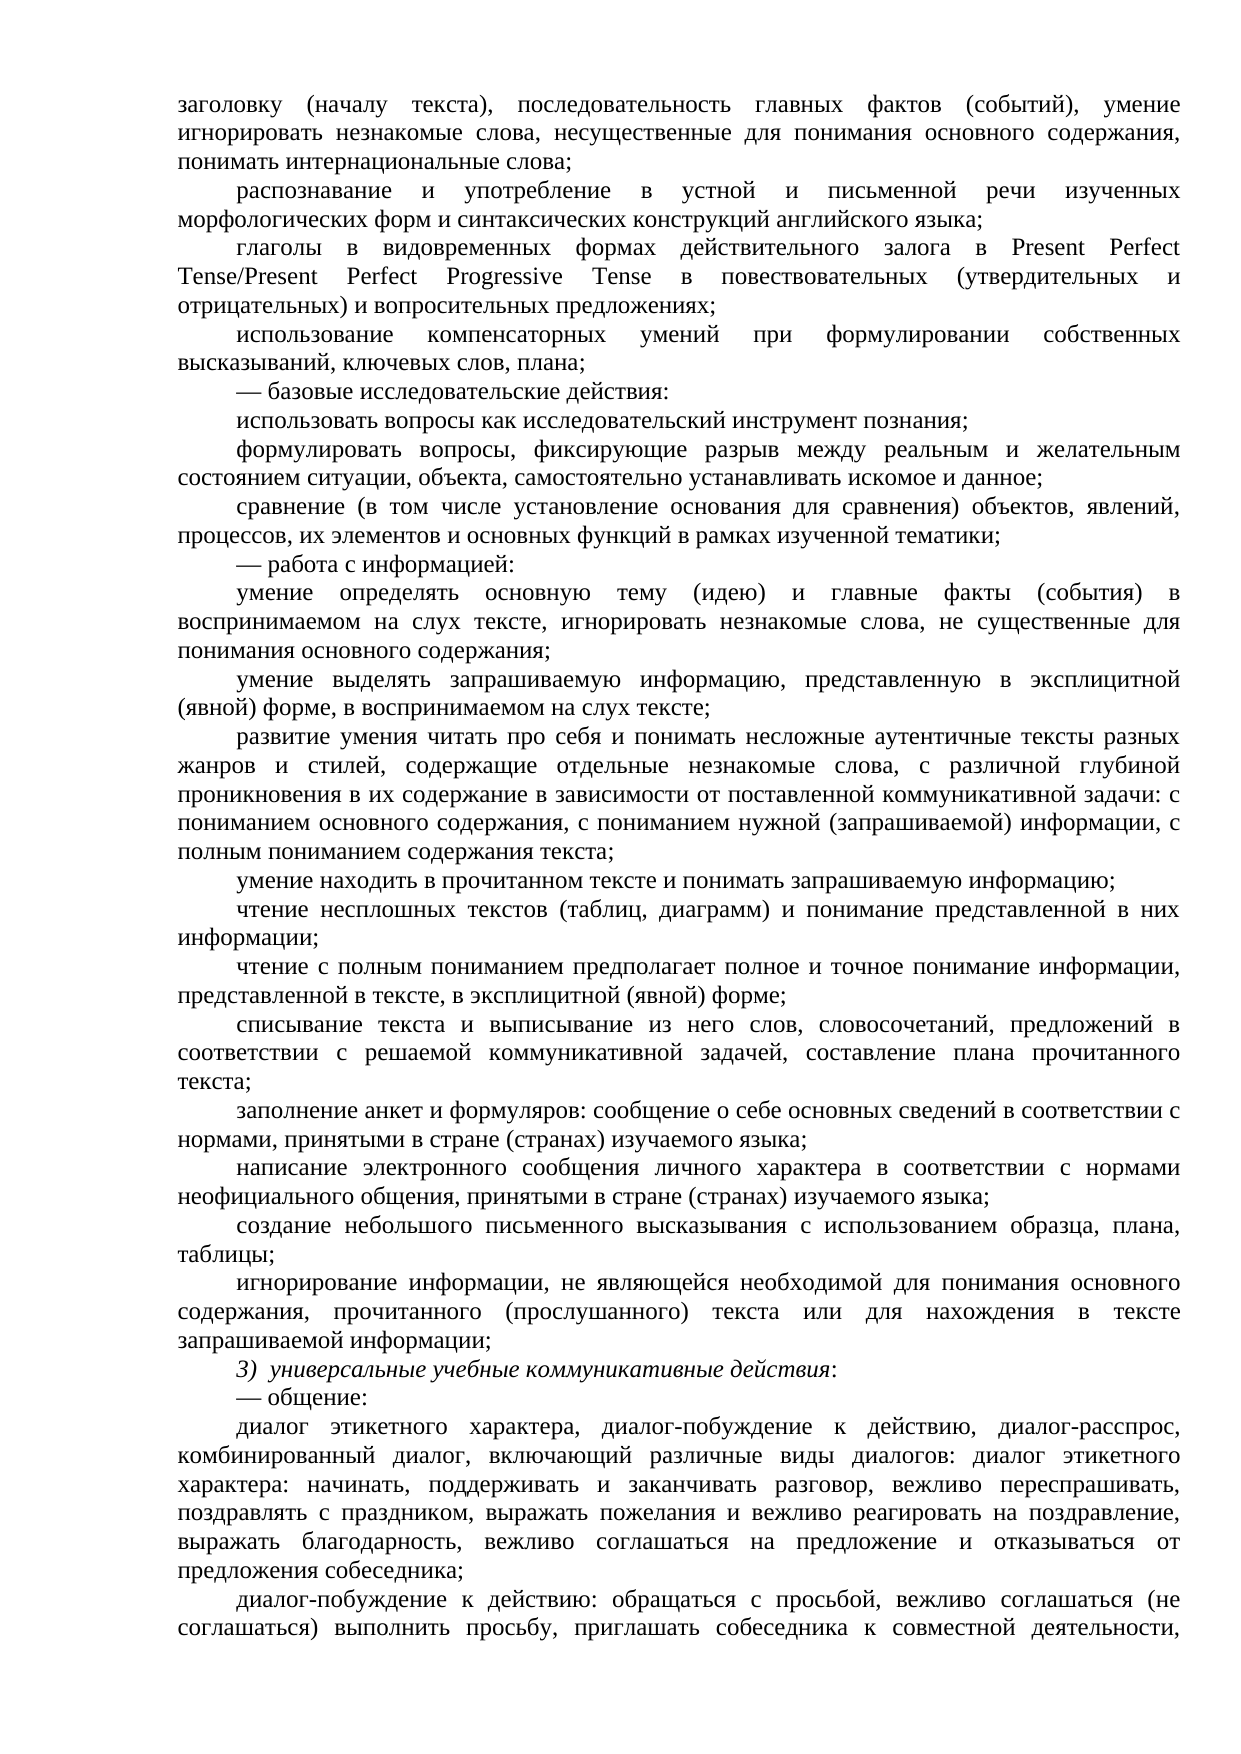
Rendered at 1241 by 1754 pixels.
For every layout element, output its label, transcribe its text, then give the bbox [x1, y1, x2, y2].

text заполнение анкет и формуляров: сообщение о себе основных сведений в соответствии с нормами, принятыми в стране (странах) изучаемого языка; [177, 1095, 1181, 1152]
text — работа с информацией: [177, 549, 1181, 577]
text 3) универсальные учебные коммуникативные действия: [177, 1354, 1181, 1382]
text списывание текста и выписывание из него слов, словосочетаний, предложений в соответствии с решаемой коммуникативной задачей, составление плана прочитанного текста; [177, 1009, 1181, 1095]
text умение определять основную тему (идею) и главные факты (события) в воспринимаемом на слух тексте, игнорировать незнакомые слова, не существенные для понимания основного содержания; [177, 577, 1181, 664]
text умение находить в прочитанном тексте и понимать запрашиваемую информацию; [177, 865, 1181, 894]
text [177, 1584, 1181, 1641]
text умение выделять запрашиваемую информацию, представленную в эксплицитной (явной) форме, в воспринимаемом на слух тексте; [177, 664, 1181, 721]
text чтение несплошных текстов (таблиц, диаграмм) и понимание представленной в них информации; [177, 894, 1181, 951]
text использовать вопросы как исследовательский инструмент познания; [177, 405, 1181, 434]
text сравнение (в том числе установление основания для сравнения) объектов, явлений, процессов, их элементов и основных функций в рамках изученной тематики; [177, 491, 1181, 549]
text написание электронного сообщения личного характера в соответствии с нормами неофициального общения, принятыми в стране (странах) изучаемого языка; [177, 1152, 1181, 1210]
text создание небольшого письменного высказывания с использованием образца, плана, таблицы; [177, 1210, 1181, 1267]
text глаголы в видовременных формах действительного залога в Present Perfect Tense/Present Perfect Progressive Tense в повествовательных (утвердительных и отрицательных) и вопросительных предложениях; [177, 232, 1181, 319]
text чтение с полным пониманием предполагает полное и точное понимание информации, представленной в тексте, в эксплицитной (явной) форме; [177, 951, 1181, 1009]
text формулировать вопросы, фиксирующие разрыв между реальным и желательным состоянием ситуации, объекта, самостоятельно устанавливать искомое и данное; [177, 434, 1181, 491]
text распознавание и употребление в устной и письменной речи изученных морфологических форм и синтаксических конструкций английского языка; [177, 175, 1181, 232]
text игнорирование информации, не являющейся необходимой для понимания основного содержания, прочитанного (прослушанного) текста или для нахождения в тексте запрашиваемой информации; [177, 1267, 1181, 1354]
text диалог этикетного характера, диалог-побуждение к действию, диалог-расспрос, комбинированный диалог, включающий различные виды диалогов: диалог этикетного характера: начинать, поддерживать и заканчивать разговор, вежливо переспрашивать, поздравлять с праздником, выражать пожелания и вежливо реагировать на поздравление, выражать благодарность, вежливо соглашаться на предложение и отказываться от предложения собеседника; [177, 1411, 1181, 1584]
text использование компенсаторных умений при формулировании собственных высказываний, ключевых слов, плана; [177, 319, 1181, 376]
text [177, 89, 1181, 175]
text развитие умения читать про себя и понимать несложные аутентичные тексты разных жанров и стилей, содержащие отдельные незнакомые слова, с различной глубиной проникновения в их содержание в зависимости от поставленной коммуникативной задачи: с пониманием основного содержания, с пониманием нужной (запрашиваемой) информации, с полным пониманием содержания текста; [177, 721, 1181, 865]
text — базовые исследовательские действия: [177, 376, 1181, 405]
text — общение: [177, 1382, 1181, 1411]
